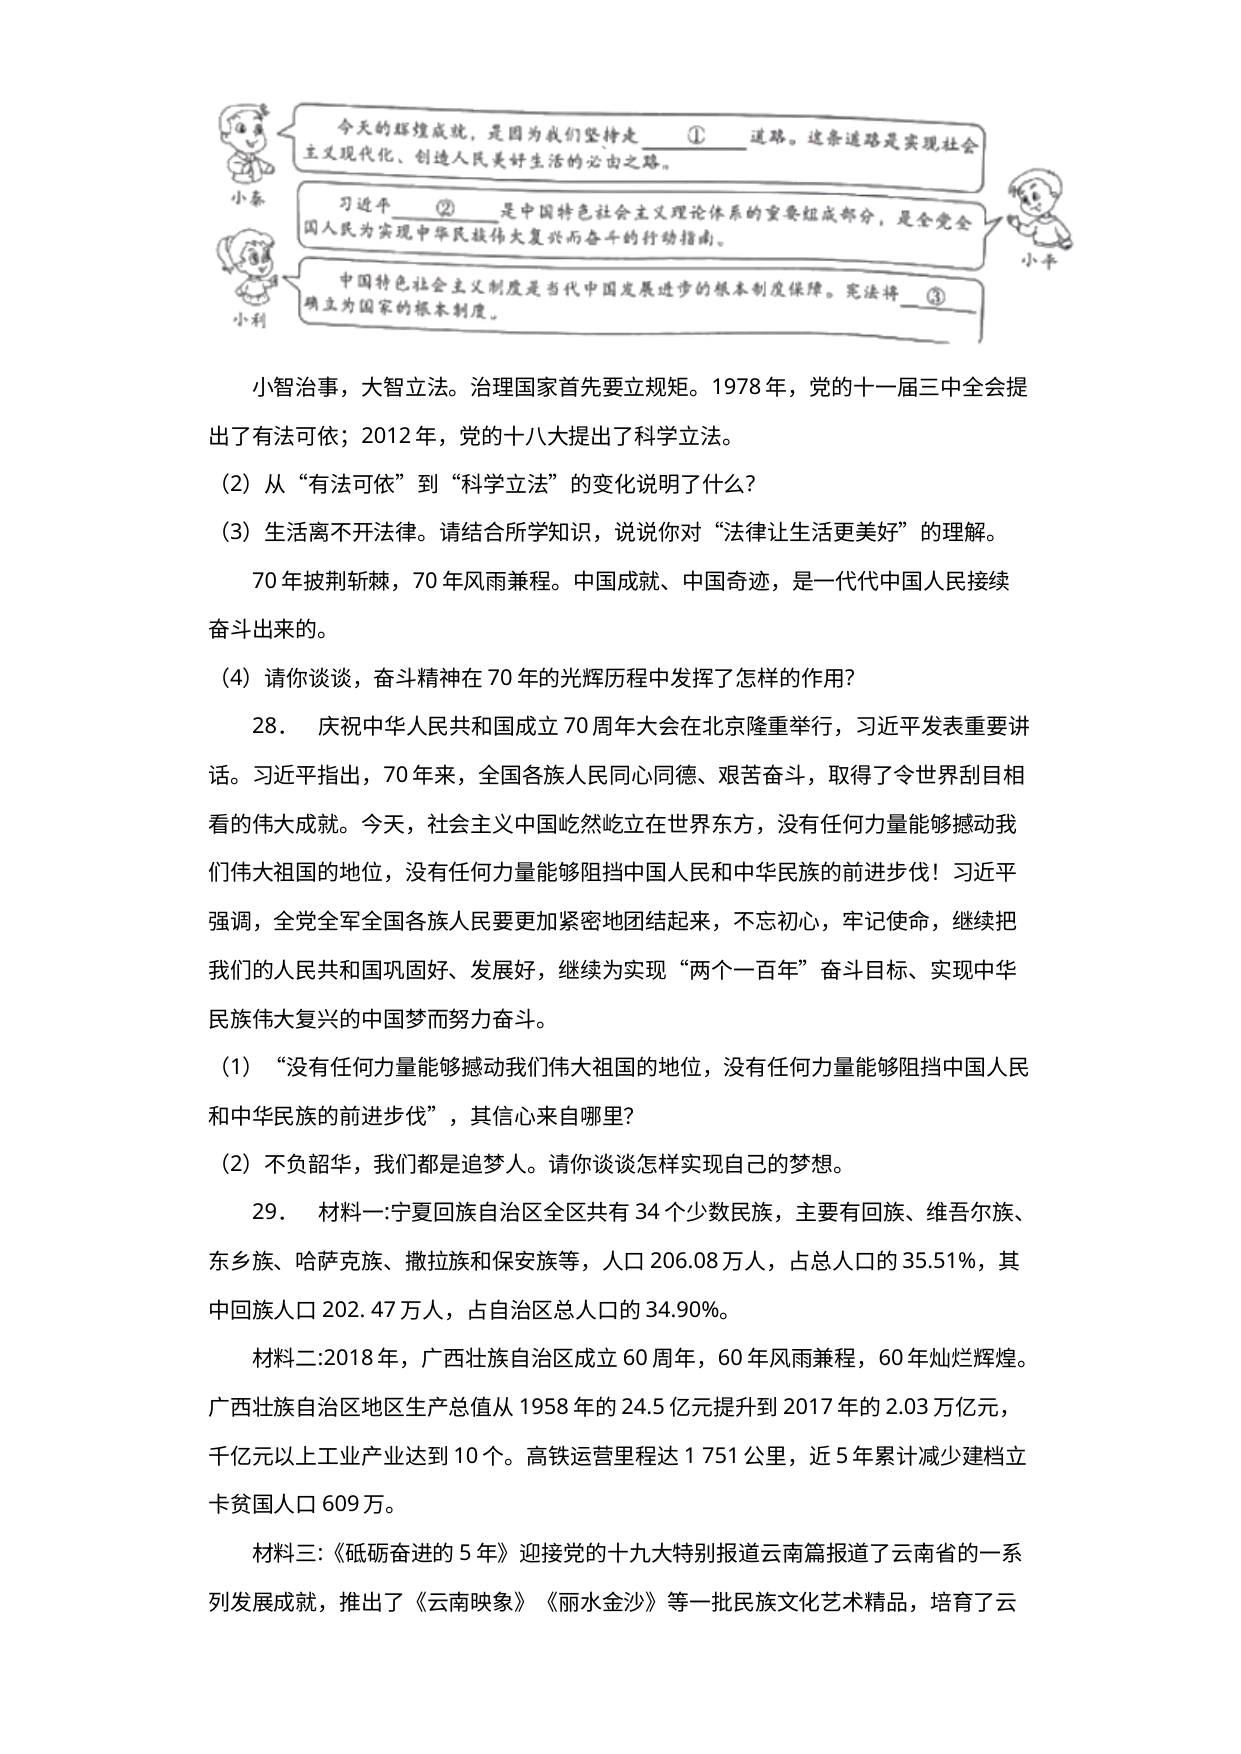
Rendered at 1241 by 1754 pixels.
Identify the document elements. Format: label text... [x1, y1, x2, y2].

text 材料二:2018年，广西壮族自治区成立60周年，60年风雨兼程，60年灿烂辉煌。广西壮族自治区地区生产总值从1958年的24.5亿元提升到2017年的2.03万亿元，千亿元以上工业产业达到10个。高铁运营里程达1 751公里，近5年累计减少建档立卡贫国人口609万。 [208, 1341, 1032, 1519]
text （2）从“有法可依”到“科学立法”的变化说明了什么? [208, 467, 1032, 499]
text 小智治事，大智立法。治理国家首先要立规矩。1978年，党的十一届三中全会提出了有法可依；2012年，党的十八大提出了科学立法。 [208, 369, 1032, 451]
text （2）不负韶华，我们都是追梦人。请你谈谈怎样实现自己的梦想。 [208, 1147, 1032, 1179]
text 29． 材料一:宁夏回族自治区全区共有34个少数民族，主要有回族、维吾尔族、东乡族、哈萨克族、撒拉族和保安族等，人口206.08万人，占总人口的35.51%，其中回族人口202. 47万人，占自治区总人口的34.90%。 [208, 1195, 1032, 1325]
text 28． 庆祝中华人民共和国成立70周年大会在北京隆重举行，习近平发表重要讲话。习近平指出，70年来，全国各族人民同心同德、艰苦奋斗，取得了令世界刮目相看的伟大成就。今天，社会主义中国屹然屹立在世界东方，没有任何力量能够撼动我们伟大祖国的地位，没有任何力量能够阻挡中国人民和中华民族的前进步伐！习近平强调，全党全军全国各族人民要更加紧密地团结起来，不忘初心，牢记使命，继续把我们的人民共和国巩固好、发展好，继续为实现“两个一百年”奋斗目标、实现中华民族伟大复兴的中国梦而努力奋斗。 [208, 709, 1032, 1034]
text 70年披荆斩棘，70年风雨兼程。中国成就、中国奇迹，是一代代中国人民接续奋斗出来的。 [208, 563, 1032, 644]
picture [208, 97, 1077, 349]
text （1）“没有任何力量能够撼动我们伟大祖国的地位，没有任何力量能够阻挡中国人民和中华民族的前进步伐”，其信心来自哪里？ [208, 1049, 1032, 1131]
text （4）请你谈谈，奋斗精神在70年的光辉历程中发挥了怎样的作用? [208, 660, 1032, 693]
text （3）生活离不开法律。请结合所学知识，说说你对“法律让生活更美好”的理解。 [208, 515, 1032, 547]
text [208, 1535, 1032, 1617]
